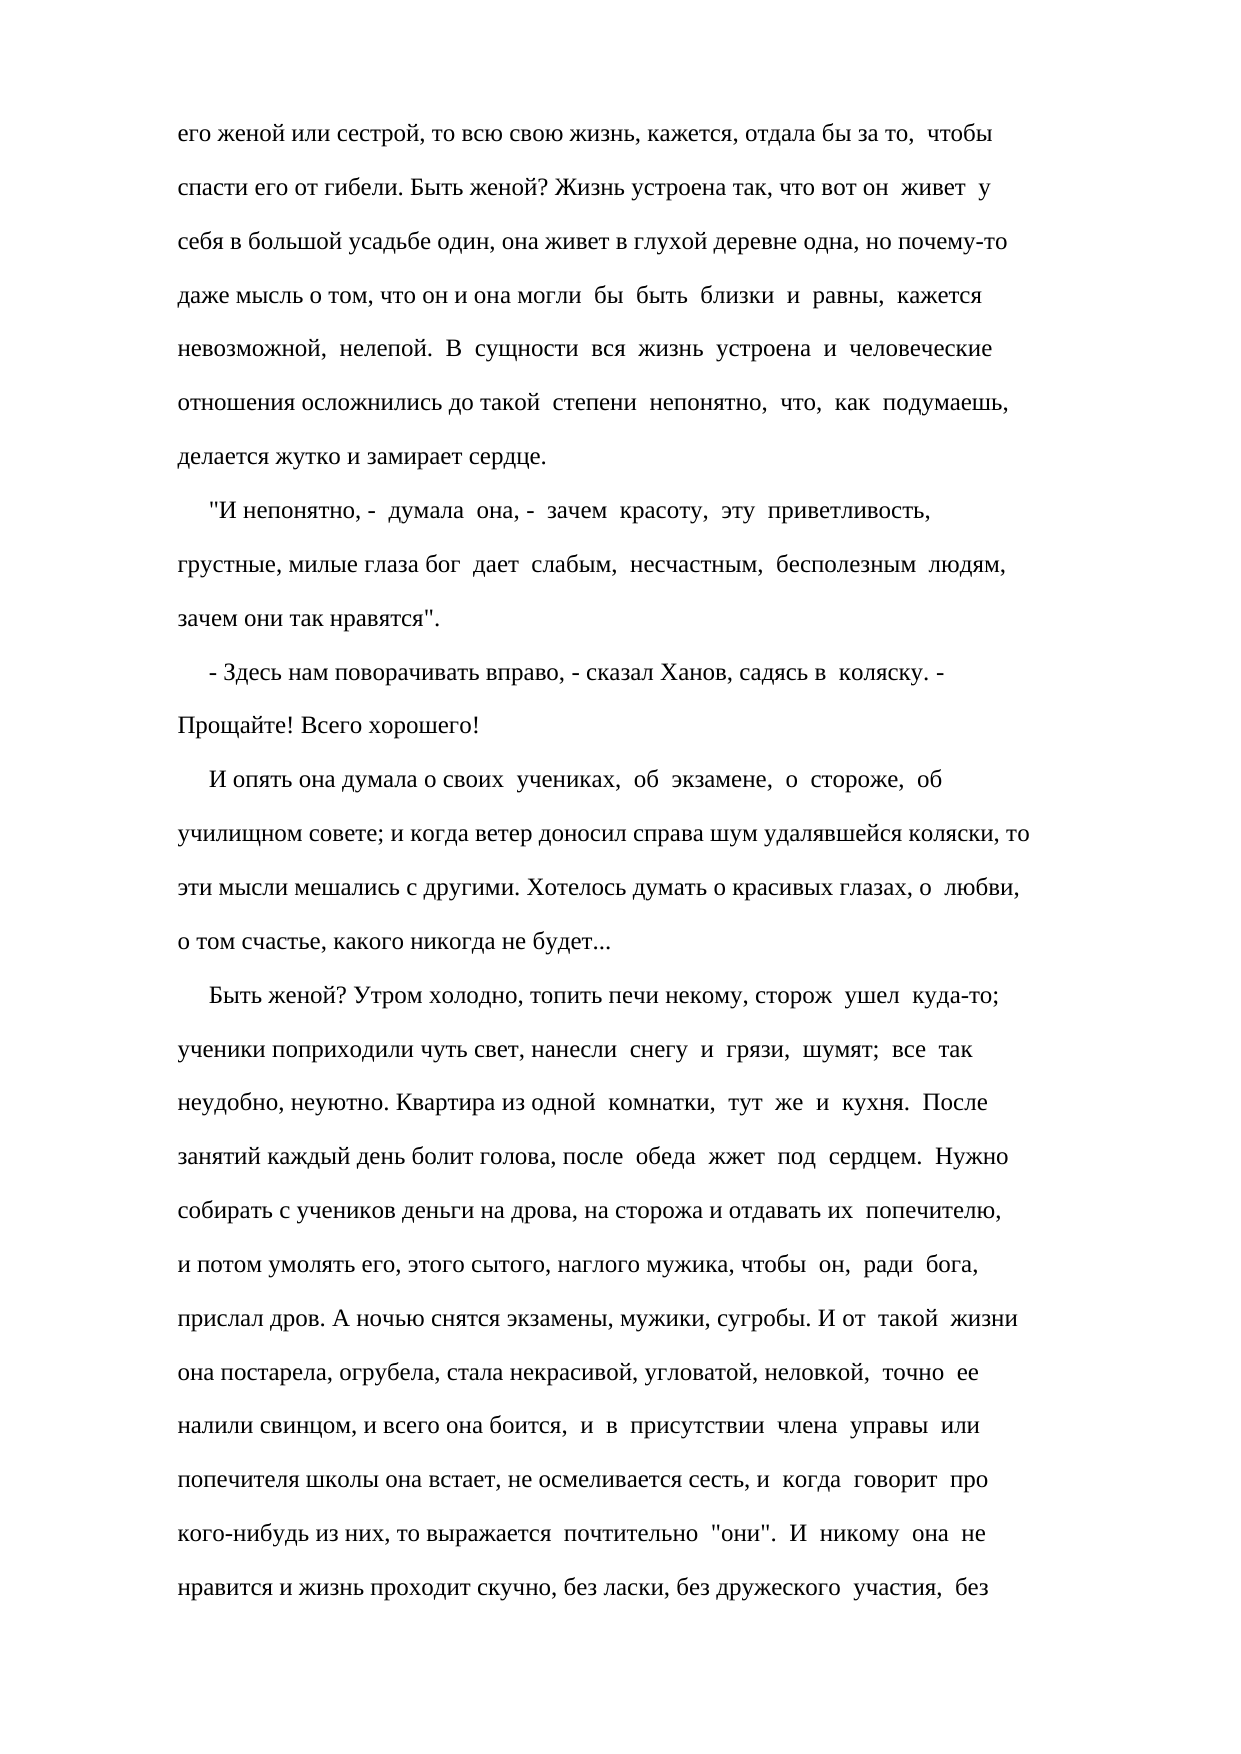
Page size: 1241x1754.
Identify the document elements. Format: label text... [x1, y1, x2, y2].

text эти мысли мешались с другими. Хотелось думать о красивых глазах, о любви, [177, 872, 1152, 901]
text зачем они так нравятся". [177, 603, 1152, 632]
text невозможной, нелепой. В сущности вся жизнь устроена и человеческие [177, 333, 1152, 362]
text спасти его от гибели. Быть женой? Жизнь устроена так, что вот он живет у [177, 172, 1152, 201]
text и потом умолять его, этого сытого, наглого мужика, чтобы он, ради бога, [177, 1249, 1152, 1278]
text кого-нибудь из них, то выражается почтительно "они". И никому она не [177, 1518, 1152, 1547]
text - Здесь нам поворачивать вправо, - сказал Ханов, садясь в коляску. - [177, 657, 1152, 685]
text она постарела, огрубела, стала некрасивой, угловатой, неловкой, точно ее [177, 1357, 1152, 1386]
text себя в большой усадьбе один, она живет в глухой деревне одна, но почему-то [177, 226, 1152, 254]
text собирать с учеников деньги на дрова, на сторожа и отдавать их попечителю, [177, 1195, 1152, 1224]
text делается жутко и замирает сердце. [177, 441, 1152, 470]
text отношения осложнились до такой степени непонятно, что, как подумаешь, [177, 387, 1152, 416]
text налили свинцом, и всего она боится, и в присутствии члена управы или [177, 1411, 1152, 1439]
text даже мысль о том, что он и она могли бы быть близки и равны, кажется [177, 280, 1152, 308]
text неудобно, неуютно. Квартира из одной комнатки, тут же и кухня. После [177, 1087, 1152, 1116]
text прислал дров. А ночью снятся экзамены, мужики, сугробы. И от такой жизни [177, 1303, 1152, 1332]
text Быть женой? Утром холодно, топить печи некому, сторож ушел куда-то; [177, 980, 1152, 1008]
text грустные, милые глаза бог дает слабым, несчастным, бесполезным людям, [177, 549, 1152, 578]
text его женой или сестрой, то всю свою жизнь, кажется, отдала бы за то, чтобы [177, 118, 1152, 147]
text о том счастье, какого никогда не будет... [177, 926, 1152, 955]
text училищном совете; и когда ветер доносил справа шум удалявшейся коляски, то [177, 818, 1152, 847]
text занятий каждый день болит голова, после обеда жжет под сердцем. Нужно [177, 1141, 1152, 1170]
text Прощайте! Всего хорошего! [177, 711, 1152, 739]
text "И непонятно, - думала она, - зачем красоту, эту приветливость, [177, 495, 1152, 524]
text нравится и жизнь проходит скучно, без ласки, без дружеского участия, без [177, 1572, 1152, 1601]
text И опять она думала о своих учениках, об экзамене, о стороже, об [177, 764, 1152, 793]
text попечителя школы она встает, не осмеливается сесть, и когда говорит про [177, 1464, 1152, 1493]
text ученики поприходили чуть свет, нанесли снегу и грязи, шумят; все так [177, 1034, 1152, 1062]
